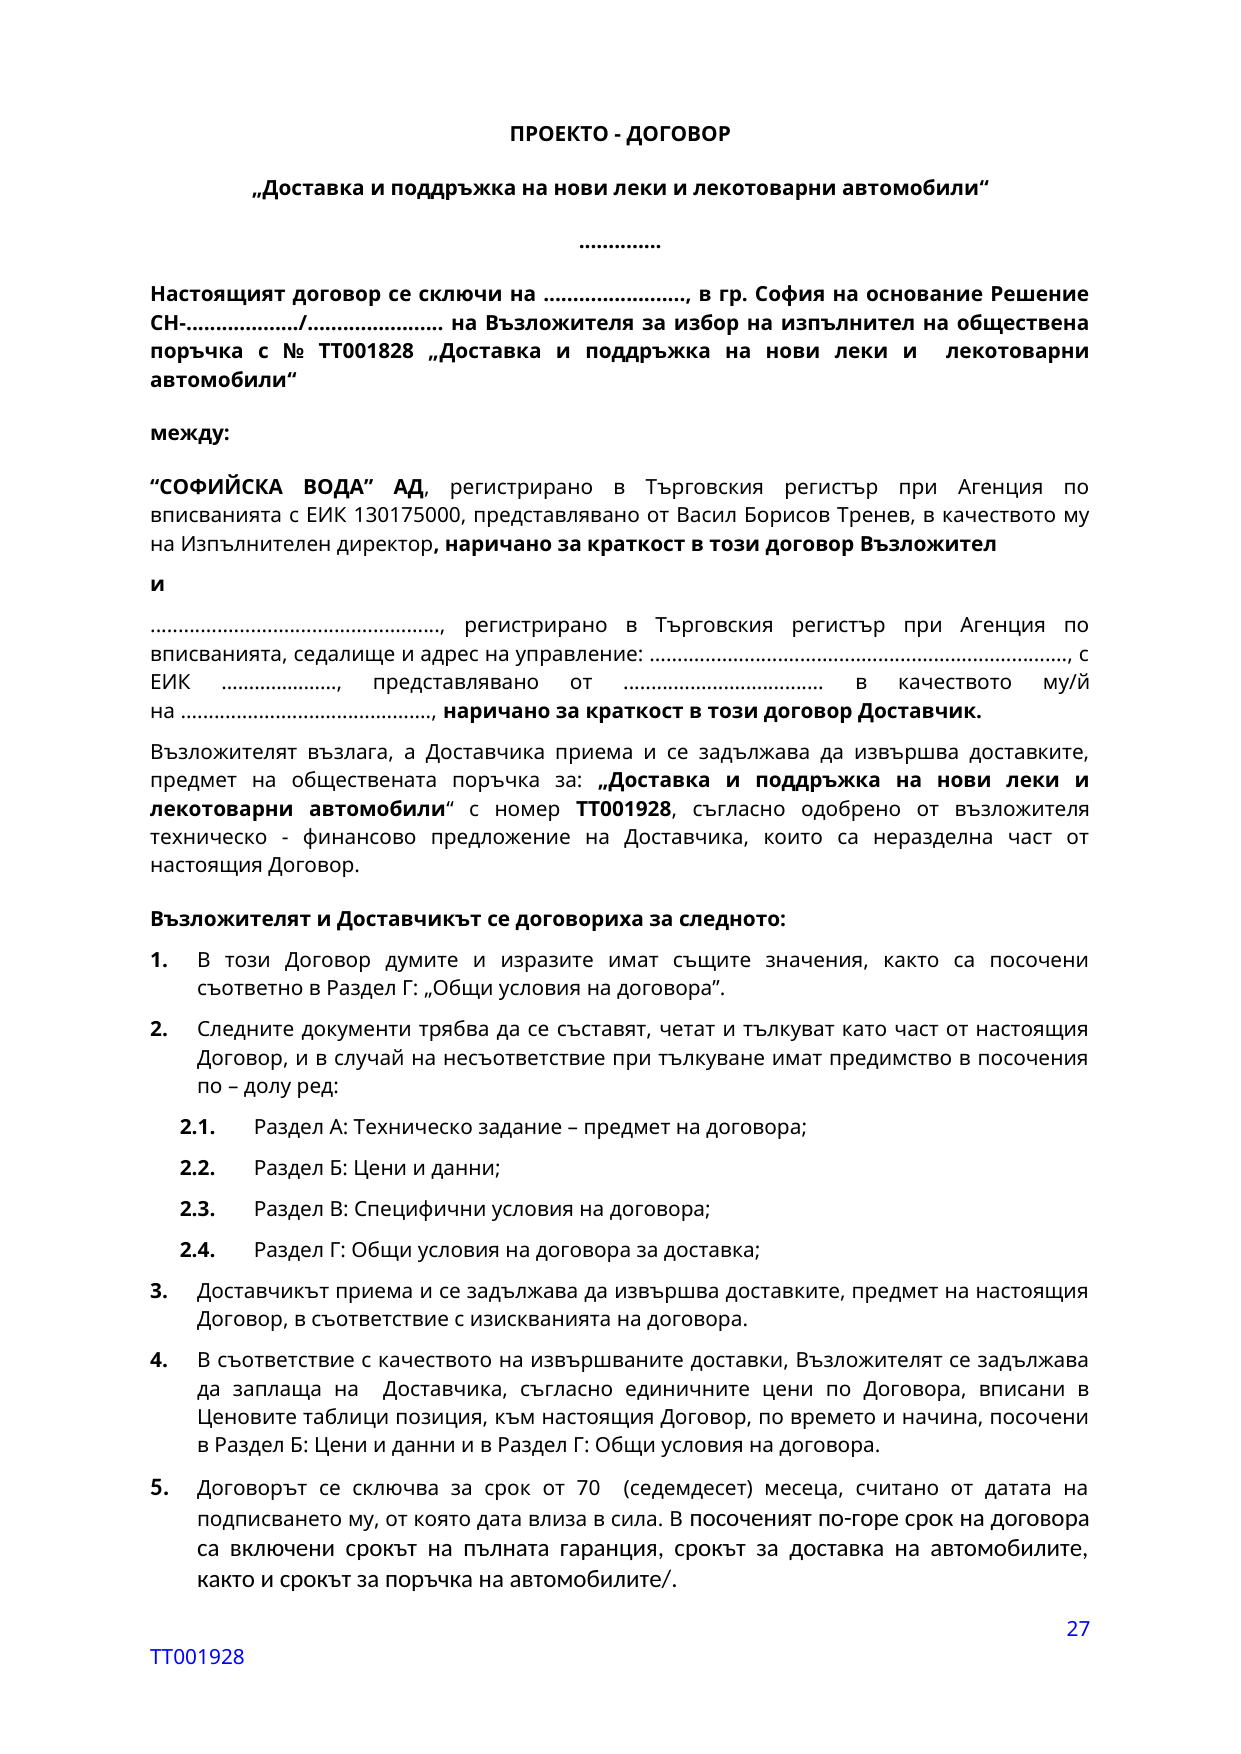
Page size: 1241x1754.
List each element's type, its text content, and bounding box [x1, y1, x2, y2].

text ПРОЕКТО - ДОГОВОР [150, 119, 1090, 148]
list Раздел Г: Общи условия на договора за доставка; [179, 1235, 1090, 1263]
text “СОФИЙСКА ВОДА” АД, регистрирано в Търговския регистър при Агенция по вписванията с ЕИК 130175000, представлявано от Васил Борисов Тренев, в качеството му на Изпълнителен директор, наричано за краткост в този договор Възложител [150, 472, 1090, 557]
text и [150, 569, 1090, 598]
list Раздел В: Специфични условия на договора; [179, 1194, 1090, 1222]
text Възложителят и Доставчикът се договориха за следното: [150, 904, 1090, 932]
list Доставчикът приема и се задължава да извършва доставките, предмет на настоящия Договор, в съответствие с изискванията на договора. [150, 1276, 1090, 1333]
list Раздел А: Техническо задание – предмет на договора; [179, 1112, 1090, 1141]
list Следните документи трябва да се съставят, четат и тълкуват като част от настоящия Договор, и в случай на несъответствие при тълкуване имат предимство в посочения по – долу ред: [150, 1014, 1090, 1099]
text Настоящият договор се сключи на ........................, в гр. София на основание Решение СН-.................../....................... на Възложителя за избор на изпълнител на обществена поръчка с № ТТ001828 „Доставка и поддръжка на нови леки и лекотоварни автомобили“ [150, 279, 1090, 393]
text .............. [150, 226, 1090, 254]
list В съответствие с качеството на извършваните доставки, Възложителят се задължава да заплаща на Доставчика, съгласно единичните цени по Договора, вписани в Ценовите таблици позиция, към настоящия Договор, по времето и начина, посочени в Раздел Б: Цени и данни и в Раздел Г: Общи условия на договора. [150, 1345, 1090, 1459]
text Възложителят възлага, а Доставчика приема и се задължава да извършва доставките, предмет на обществената поръчка за: „Доставка и поддръжка на нови леки и лекотоварни автомобили“ с номер ТТ001928, съгласно одобрено от възложителя техническо - финансово предложение на Доставчика, които са неразделна част от настоящия Договор. [150, 737, 1090, 879]
list В този Договор думите и изразите имат същите значения, както са посочени съответно в Раздел Г: „Общи условия на договора”. [150, 945, 1090, 1002]
text между: [150, 418, 1090, 447]
list Договорът се сключва за срок от 70 (седемдесет) месеца, считано от датата на подписването му, от която дата влиза в сила. В посоченият по-горе срок на договора са включени срокът на пълната гаранция, срокът за доставка на автомобилите, както и срокът за поръчка на автомобилите/. [150, 1471, 1090, 1593]
list Раздел Б: Цени и данни; [179, 1153, 1090, 1181]
text ...................................................., регистрирано в Търговския регистър при Агенция по вписванията, седалище и адрес на управление: ..........................................................................., с ЕИК …………………, представлявано от .................................... в качеството му/й на ............................................., наричано за краткост в този договор Доставчик. [150, 611, 1090, 724]
text „Доставка и поддръжка на нови леки и лекотоварни автомобили“ [150, 173, 1090, 201]
